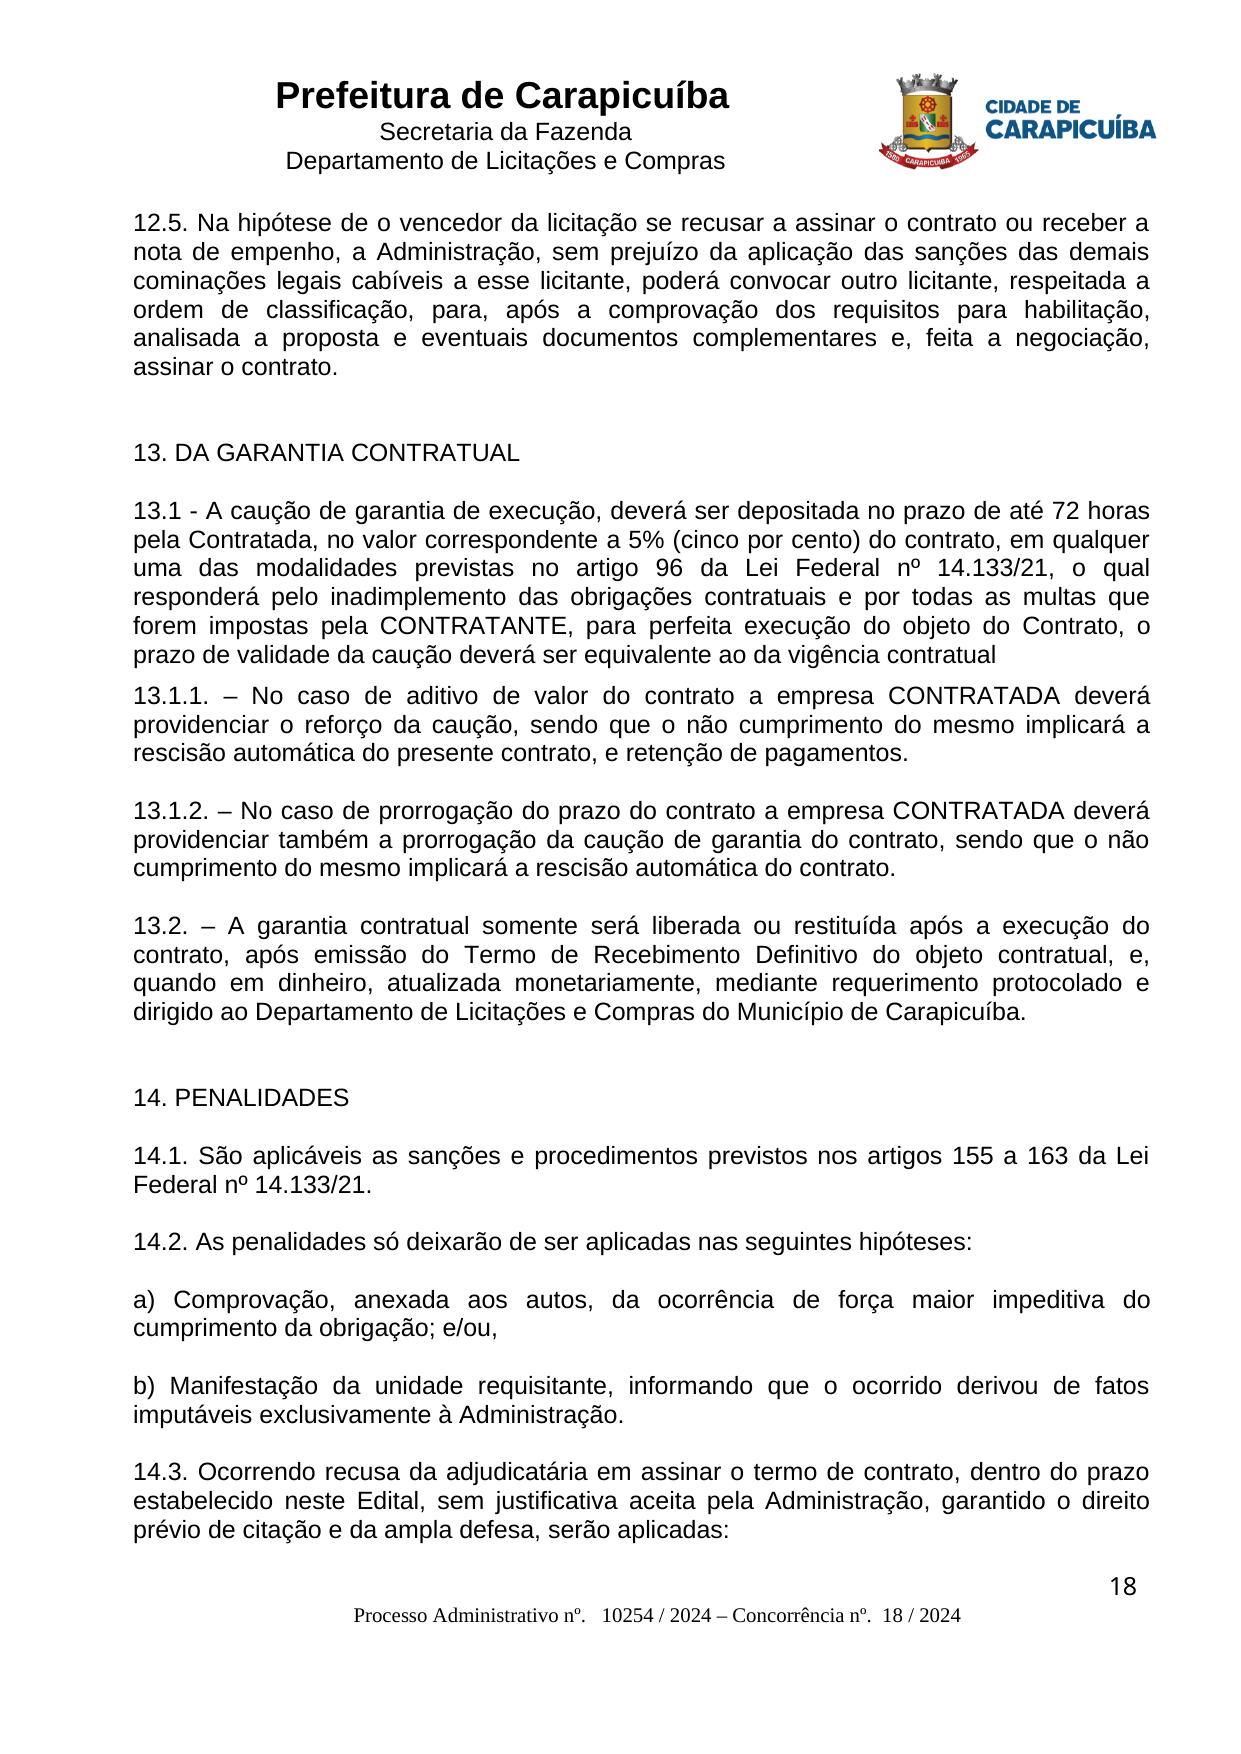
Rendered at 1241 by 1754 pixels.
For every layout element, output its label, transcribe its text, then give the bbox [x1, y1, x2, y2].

text 13.1 - A caução de garantia de execução, deverá ser depositada no prazo de até 72 horas pela Contratada, no valor correspondente a 5% (cinco por cento) do contrato, em qualquer uma das modalidades previstas no artigo 96 da Lei Federal nº 14.133/21, o qual responderá pelo inadimplemento das obrigações contratuais e por todas as multas que forem impostas pela CONTRATANTE, para perfeita execução do objeto do Contrato, o prazo de validade da caução deverá ser equivalente ao da vigência contratual [133, 496, 1152, 668]
text 14.1. São aplicáveis as sanções e procedimentos previstos nos artigos 155 a 163 da Lei Federal nº 14.133/21. [133, 1141, 1152, 1198]
text 14.3. Ocorrendo recusa da adjudicatária em assinar o termo de contrato, dentro do prazo estabelecido neste Edital, sem justificativa aceita pela Administração, garantido o direito prévio de citação e da ampla defesa, serão aplicadas: [133, 1457, 1152, 1543]
text 13.2. – A garantia contratual somente será liberada ou restituída após a execução do contrato, após emissão do Termo de Recebimento Definitivo do objeto contratual, e, quando em dinheiro, atualizada monetariamente, mediante requerimento protocolado e dirigido ao Departamento de Licitações e Compras do Município de Carapicuíba. [133, 911, 1152, 1026]
picture [877, 65, 1159, 172]
text 13.1.1. – No caso de aditivo de valor do contrato a empresa CONTRATADA deverá providenciar o reforço da caução, sendo que o não cumprimento do mesmo implicará a rescisão automática do presente contrato, e retenção de pagamentos. [133, 681, 1152, 767]
text 14.2. As penalidades só deixarão de ser aplicadas nas seguintes hipóteses: [133, 1227, 1152, 1256]
text b) Manifestação da unidade requisitante, informando que o ocorrido derivou de fatos imputáveis exclusivamente à Administração. [133, 1371, 1152, 1428]
text 12.5. Na hipótese de o vencedor da licitação se recusar a assinar o contrato ou receber a nota de empenho, a Administração, sem prejuízo da aplicação das sanções das demais cominações legais cabíveis a esse licitante, poderá convocar outro licitante, respeitada a ordem de classificação, para, após a comprovação dos requisitos para habilitação, analisada a proposta e eventuais documentos complementares e, feita a negociação, assinar o contrato. [133, 208, 1152, 381]
text 13.1.2. – No caso de prorrogação do prazo do contrato a empresa CONTRATADA deverá providenciar também a prorrogação da caução de garantia do contrato, sendo que o não cumprimento do mesmo implicará a rescisão automática do contrato. [133, 796, 1152, 882]
text 14. PENALIDADES [133, 1083, 1152, 1112]
text a) Comprovação, anexada aos autos, da ocorrência de força maior impeditiva do cumprimento da obrigação; e/ou, [133, 1285, 1152, 1342]
text 13. DA GARANTIA CONTRATUAL [133, 438, 1152, 467]
